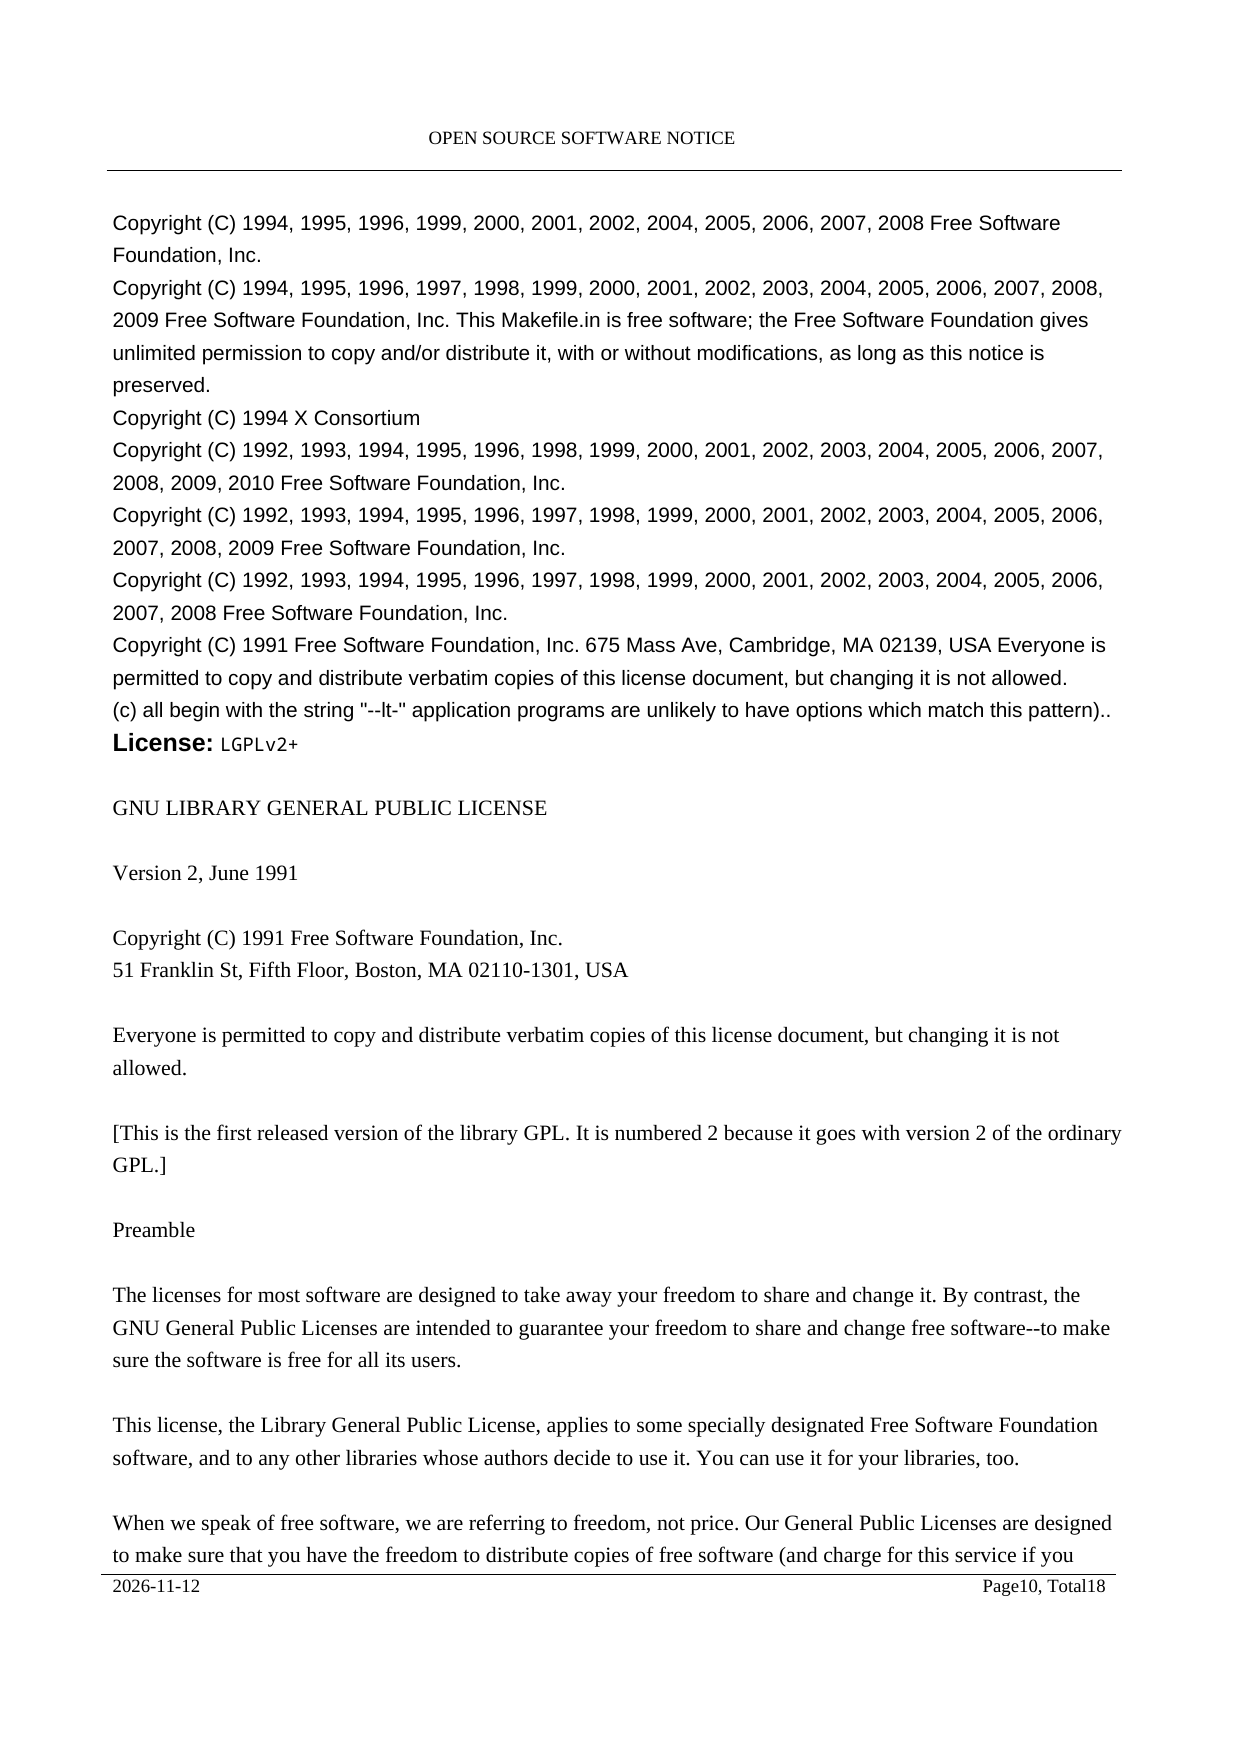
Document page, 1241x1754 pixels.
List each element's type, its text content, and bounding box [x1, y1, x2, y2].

text Copyright (C) 1992, 1993, 1994, 1995, 1996, 1997, 1998, 1999, 2000, 2001, 2002, 2003, 2004, 2005, 2006, 2007, 2008, 2009 Free Software Foundation, Inc. [112, 499, 1128, 564]
text Copyright (C) 1994, 1995, 1996, 1997, 1998, 1999, 2000, 2001, 2002, 2003, 2004, 2005, 2006, 2007, 2008, 2009 Free Software Foundation, Inc. This Makefile.in is free software; the Free Software Foundation gives unlimited permission to copy and/or distribute it, with or without modifications, as long as this notice is preserved. [112, 271, 1128, 401]
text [112, 726, 1128, 1571]
text (c) all begin with the string "--lt-" application programs are unlikely to have options which match this pattern).. [112, 694, 1128, 726]
text Copyright (C) 1994, 1995, 1996, 1999, 2000, 2001, 2002, 2004, 2005, 2006, 2007, 2008 Free Software Foundation, Inc. [112, 206, 1128, 271]
text Copyright (C) 1992, 1993, 1994, 1995, 1996, 1997, 1998, 1999, 2000, 2001, 2002, 2003, 2004, 2005, 2006, 2007, 2008 Free Software Foundation, Inc. [112, 564, 1128, 629]
text Copyright (C) 1994 X Consortium [112, 401, 1128, 434]
text Copyright (C) 1991 Free Software Foundation, Inc. 675 Mass Ave, Cambridge, MA 02139, USA Everyone is permitted to copy and distribute verbatim copies of this license document, but changing it is not allowed. [112, 629, 1128, 694]
text Copyright (C) 1992, 1993, 1994, 1995, 1996, 1998, 1999, 2000, 2001, 2002, 2003, 2004, 2005, 2006, 2007, 2008, 2009, 2010 Free Software Foundation, Inc. [112, 434, 1128, 499]
